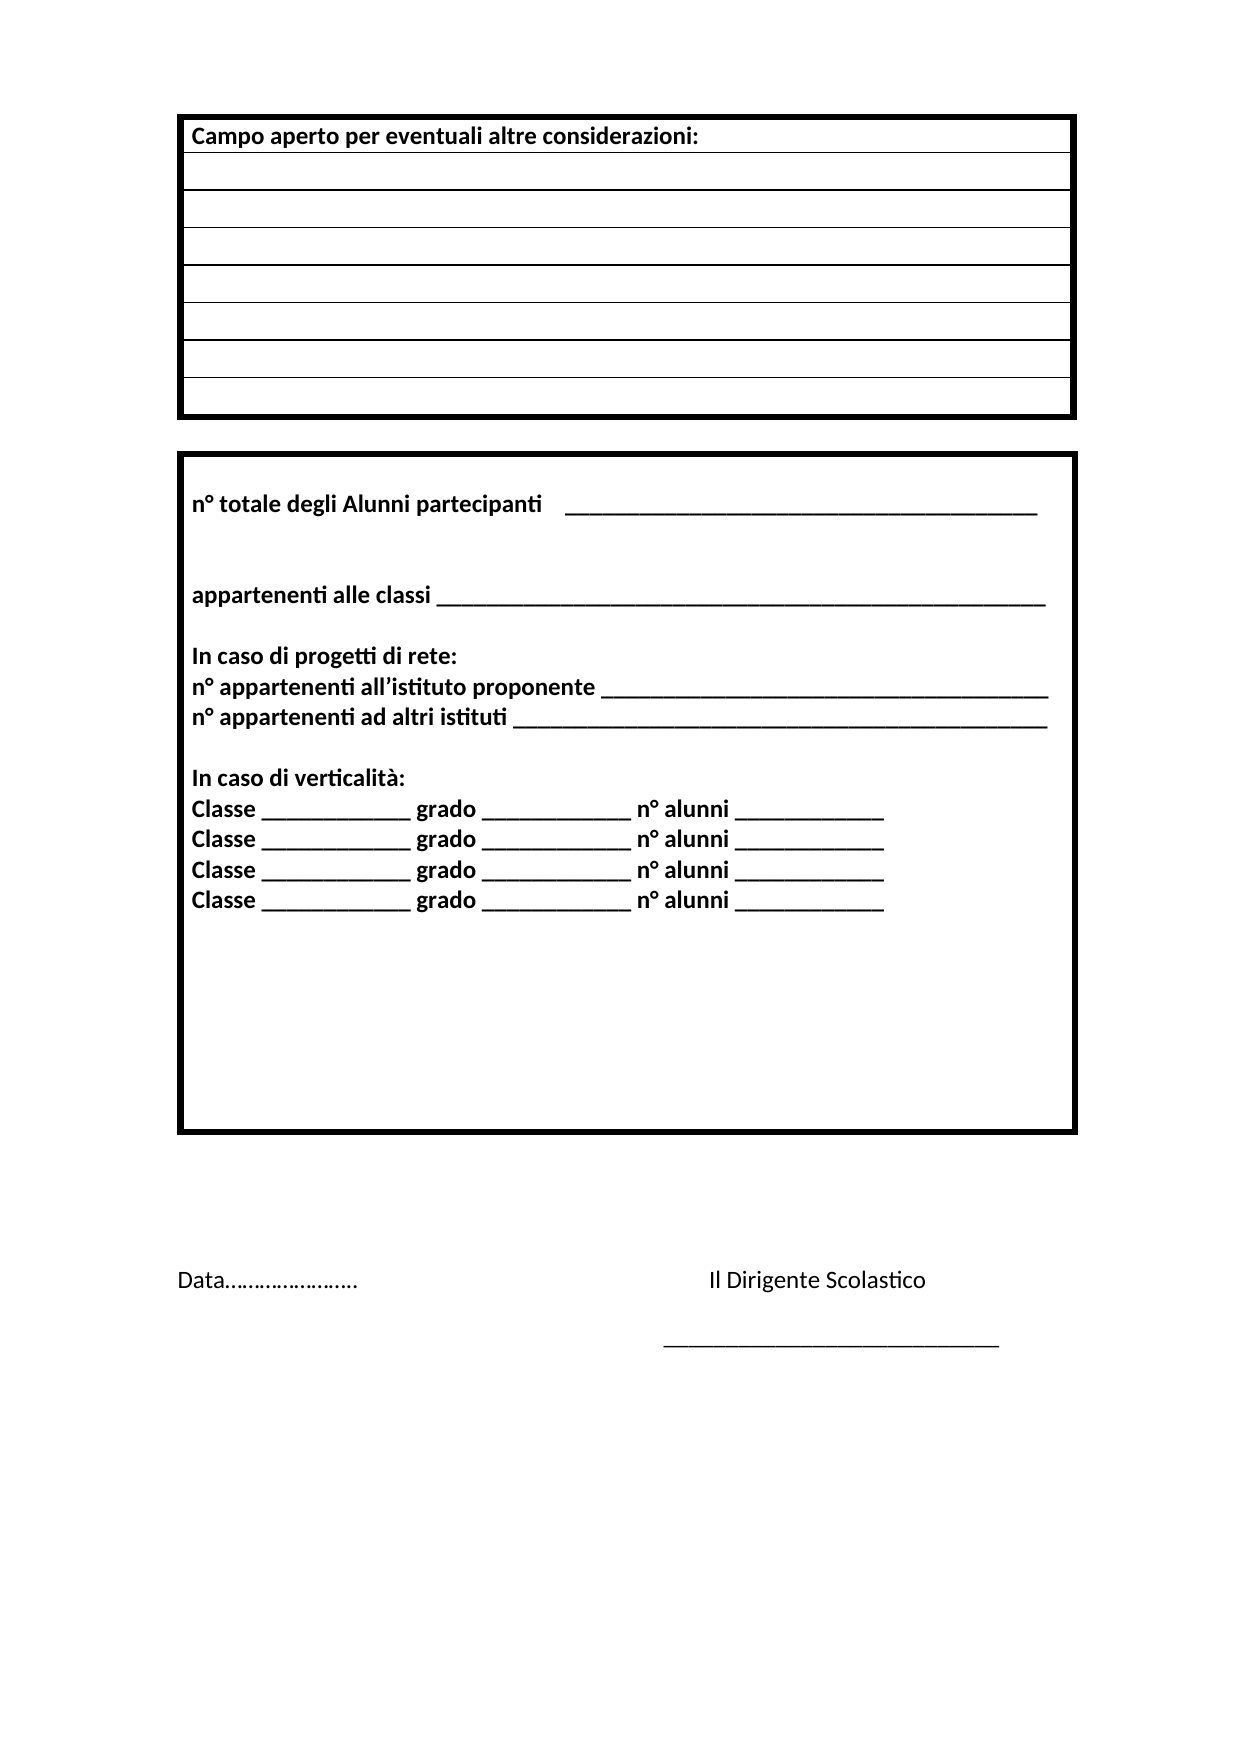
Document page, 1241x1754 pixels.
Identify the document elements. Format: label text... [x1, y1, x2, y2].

table_cell [184, 341, 1070, 377]
table_cell [184, 228, 1070, 264]
table_header n° totale degli Alunni partecipanti ______________________________________ appartenenti alle classi _________________________________________________ In caso di progetti di rete: n° appartenenti all’istituto proponente ____________________________________ n° appartenenti ad altri istituti ___________________________________________ In caso di verticalità: Classe ____________ grado ____________ n° alunni ____________ Classe ____________ grado ____________ n° alunni ____________ Classe ____________ grado ____________ n° alunni ____________ Classe ____________ grado ____________ n° alunni ____________ [184, 457, 1072, 1129]
text ___________________________ [177, 1320, 1069, 1350]
table_cell [184, 191, 1070, 227]
table_cell [184, 378, 1070, 414]
table_cell [184, 153, 1070, 189]
table_header Campo aperto per eventuali altre considerazioni: [184, 120, 1070, 152]
text Data………………….. Il Dirigente Scolastico [177, 1264, 1069, 1294]
table_cell [184, 303, 1070, 339]
table_cell [184, 266, 1070, 302]
